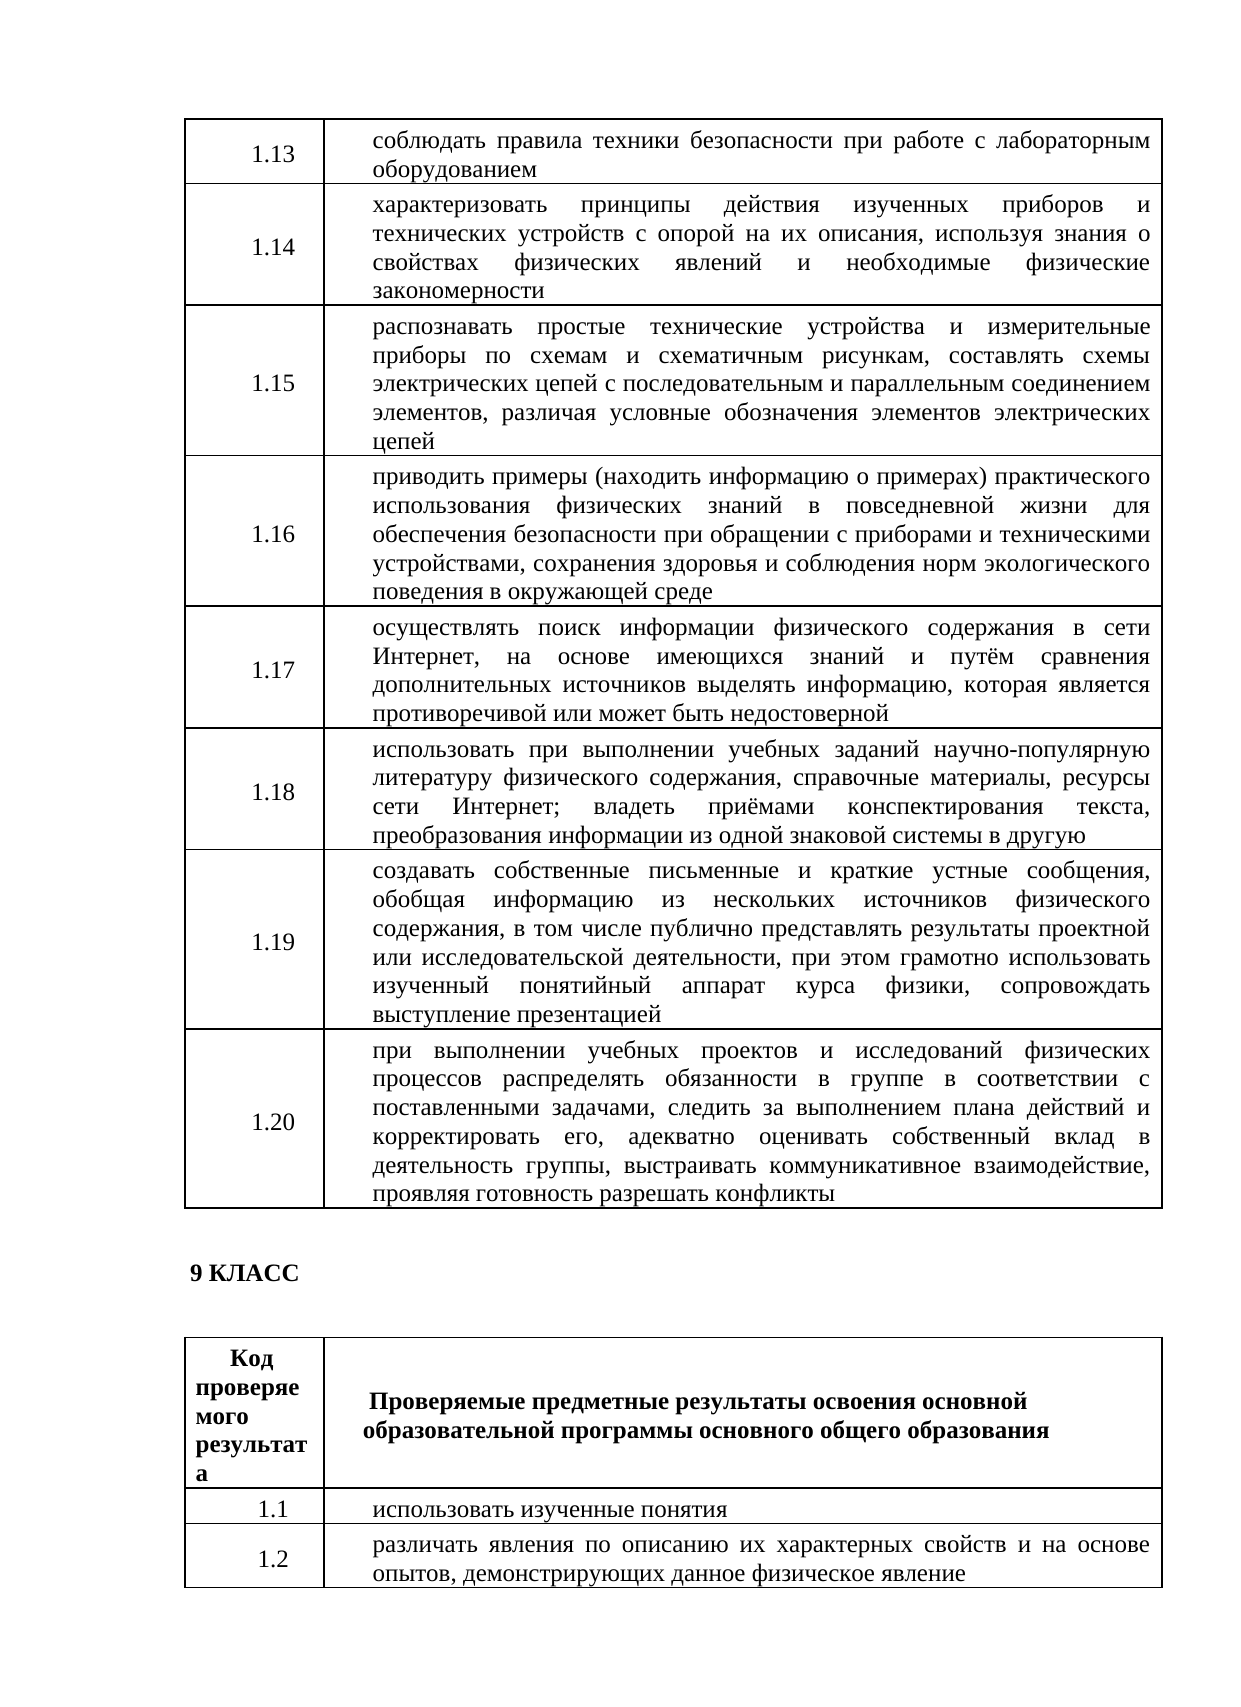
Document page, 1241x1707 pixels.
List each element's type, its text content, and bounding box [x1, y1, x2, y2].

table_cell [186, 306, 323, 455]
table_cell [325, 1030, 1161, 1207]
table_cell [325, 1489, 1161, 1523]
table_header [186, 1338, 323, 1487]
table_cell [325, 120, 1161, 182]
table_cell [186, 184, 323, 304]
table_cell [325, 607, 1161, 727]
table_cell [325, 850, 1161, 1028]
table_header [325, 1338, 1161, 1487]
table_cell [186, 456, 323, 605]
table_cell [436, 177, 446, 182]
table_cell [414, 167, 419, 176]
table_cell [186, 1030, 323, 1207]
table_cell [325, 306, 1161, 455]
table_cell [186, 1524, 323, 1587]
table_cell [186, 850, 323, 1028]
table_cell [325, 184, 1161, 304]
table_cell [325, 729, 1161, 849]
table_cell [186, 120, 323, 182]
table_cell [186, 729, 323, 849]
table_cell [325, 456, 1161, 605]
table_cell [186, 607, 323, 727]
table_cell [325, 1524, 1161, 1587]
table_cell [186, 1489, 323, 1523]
text 9 КЛАСС [190, 1258, 1152, 1287]
